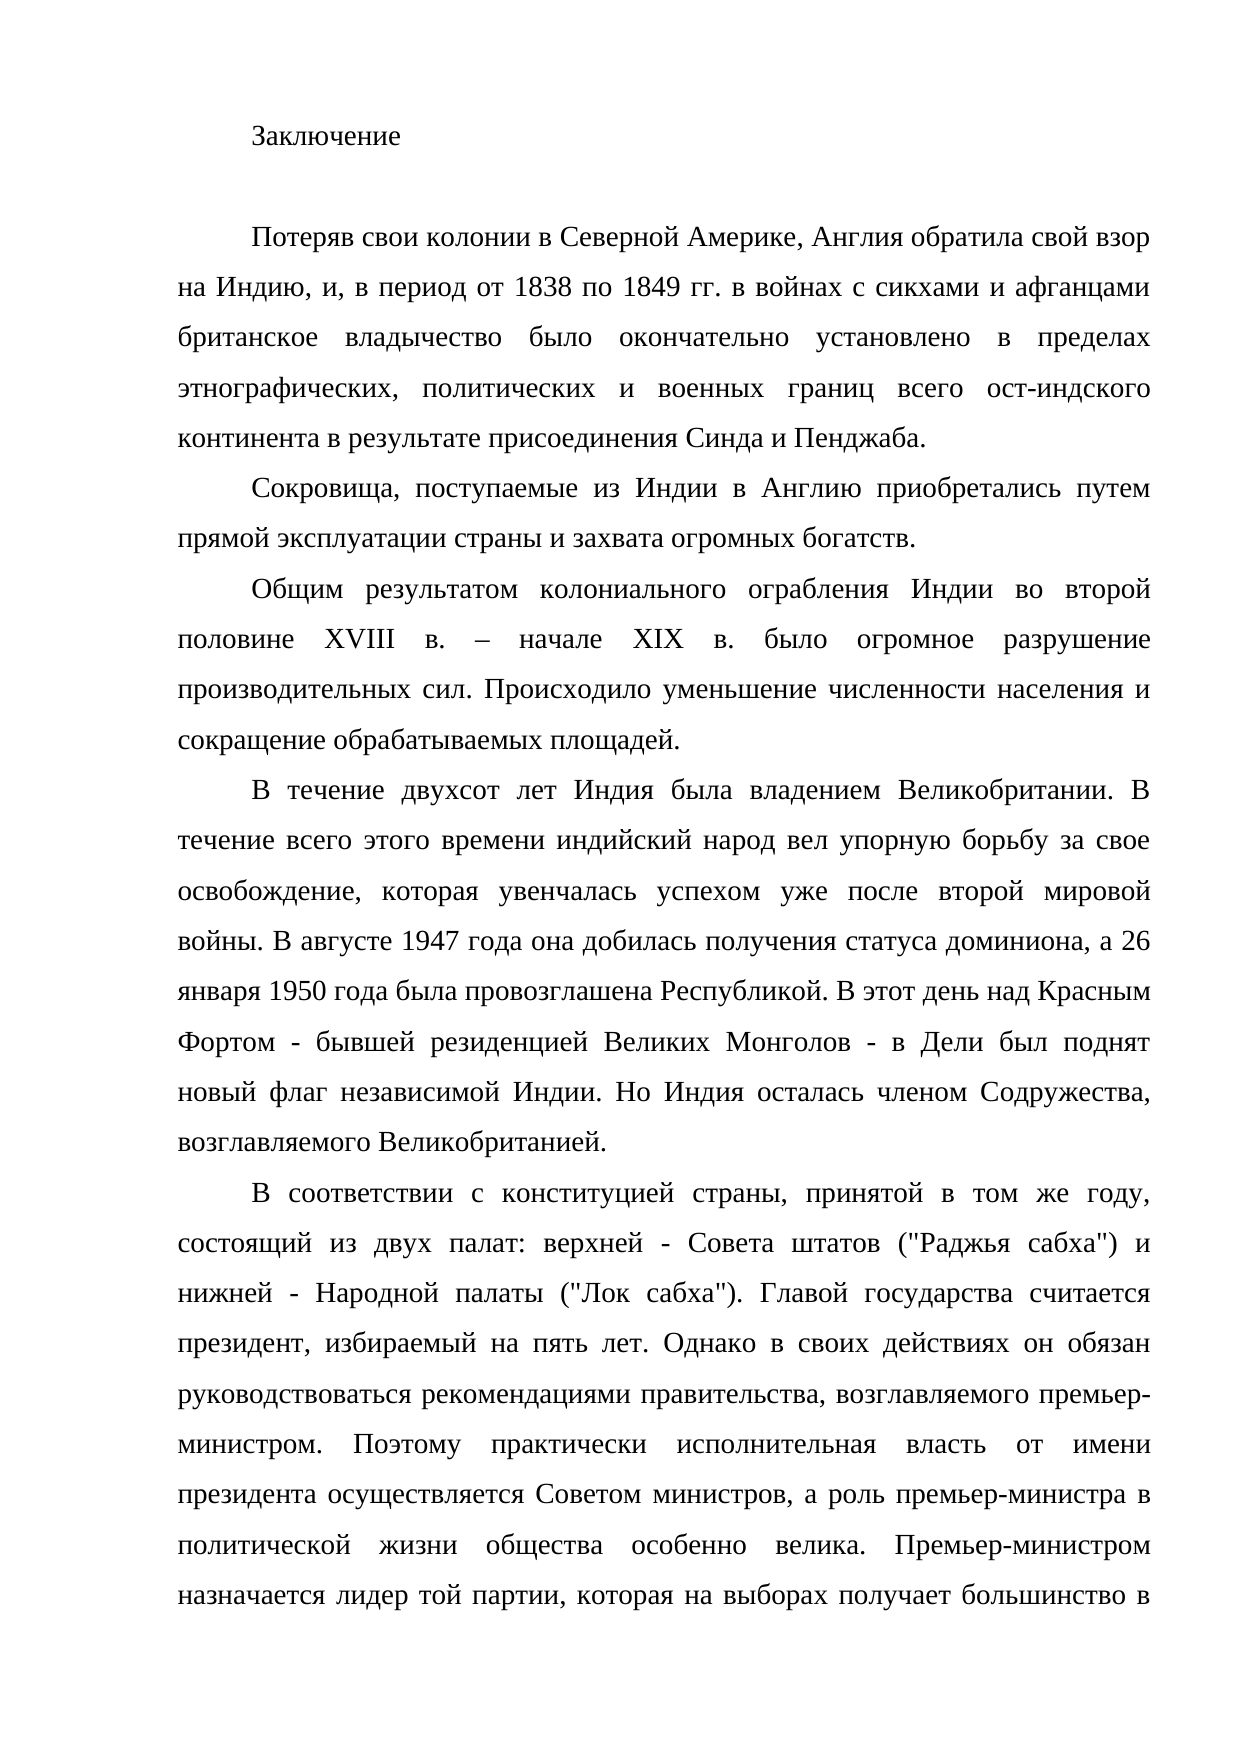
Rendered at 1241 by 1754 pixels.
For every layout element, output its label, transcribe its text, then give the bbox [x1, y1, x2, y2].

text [177, 1175, 1152, 1611]
text Потеряв свои колонии в Северной Америке, Англия обратила свой взор на Индию, и, в период от 1838 по 1849 гг. в войнах с сикхами и афганцами британское владычество было окончательно установлено в пределах этнографических, политических и военных границ всего ост-индского континента в результате присоединения Синда и Пенджаба. [177, 219, 1152, 453]
text Сокровища, поступаемые из Индии в Англию приобретались путем прямой эксплуатации страны и захвата огромных богатств. [177, 470, 1152, 554]
text Общим результатом колониального ограбления Индии во второй половине XVIII в. – начале XIX в. было огромное разрушение производительных сил. Происходило уменьшение численности населения и сокращение обрабатываемых площадей. [177, 571, 1152, 755]
text В течение двухсот лет Индия была владением Великобритании. В течение всего этого времени индийский народ вел упорную борьбу за свое освобождение, которая увенчалась успехом уже после второй мировой войны. В августе 1947 года она добилась получения статуса доминиона, а 26 января 1950 года была провозглашена Республикой. В этот день над Красным Фортом - бывшей резиденцией Великих Монголов - в Дели был поднят новый флаг независимой Индии. Но Индия осталась членом Содружества, возглавляемого Великобританией. [177, 772, 1152, 1158]
subtitle Заключение [177, 118, 1152, 152]
